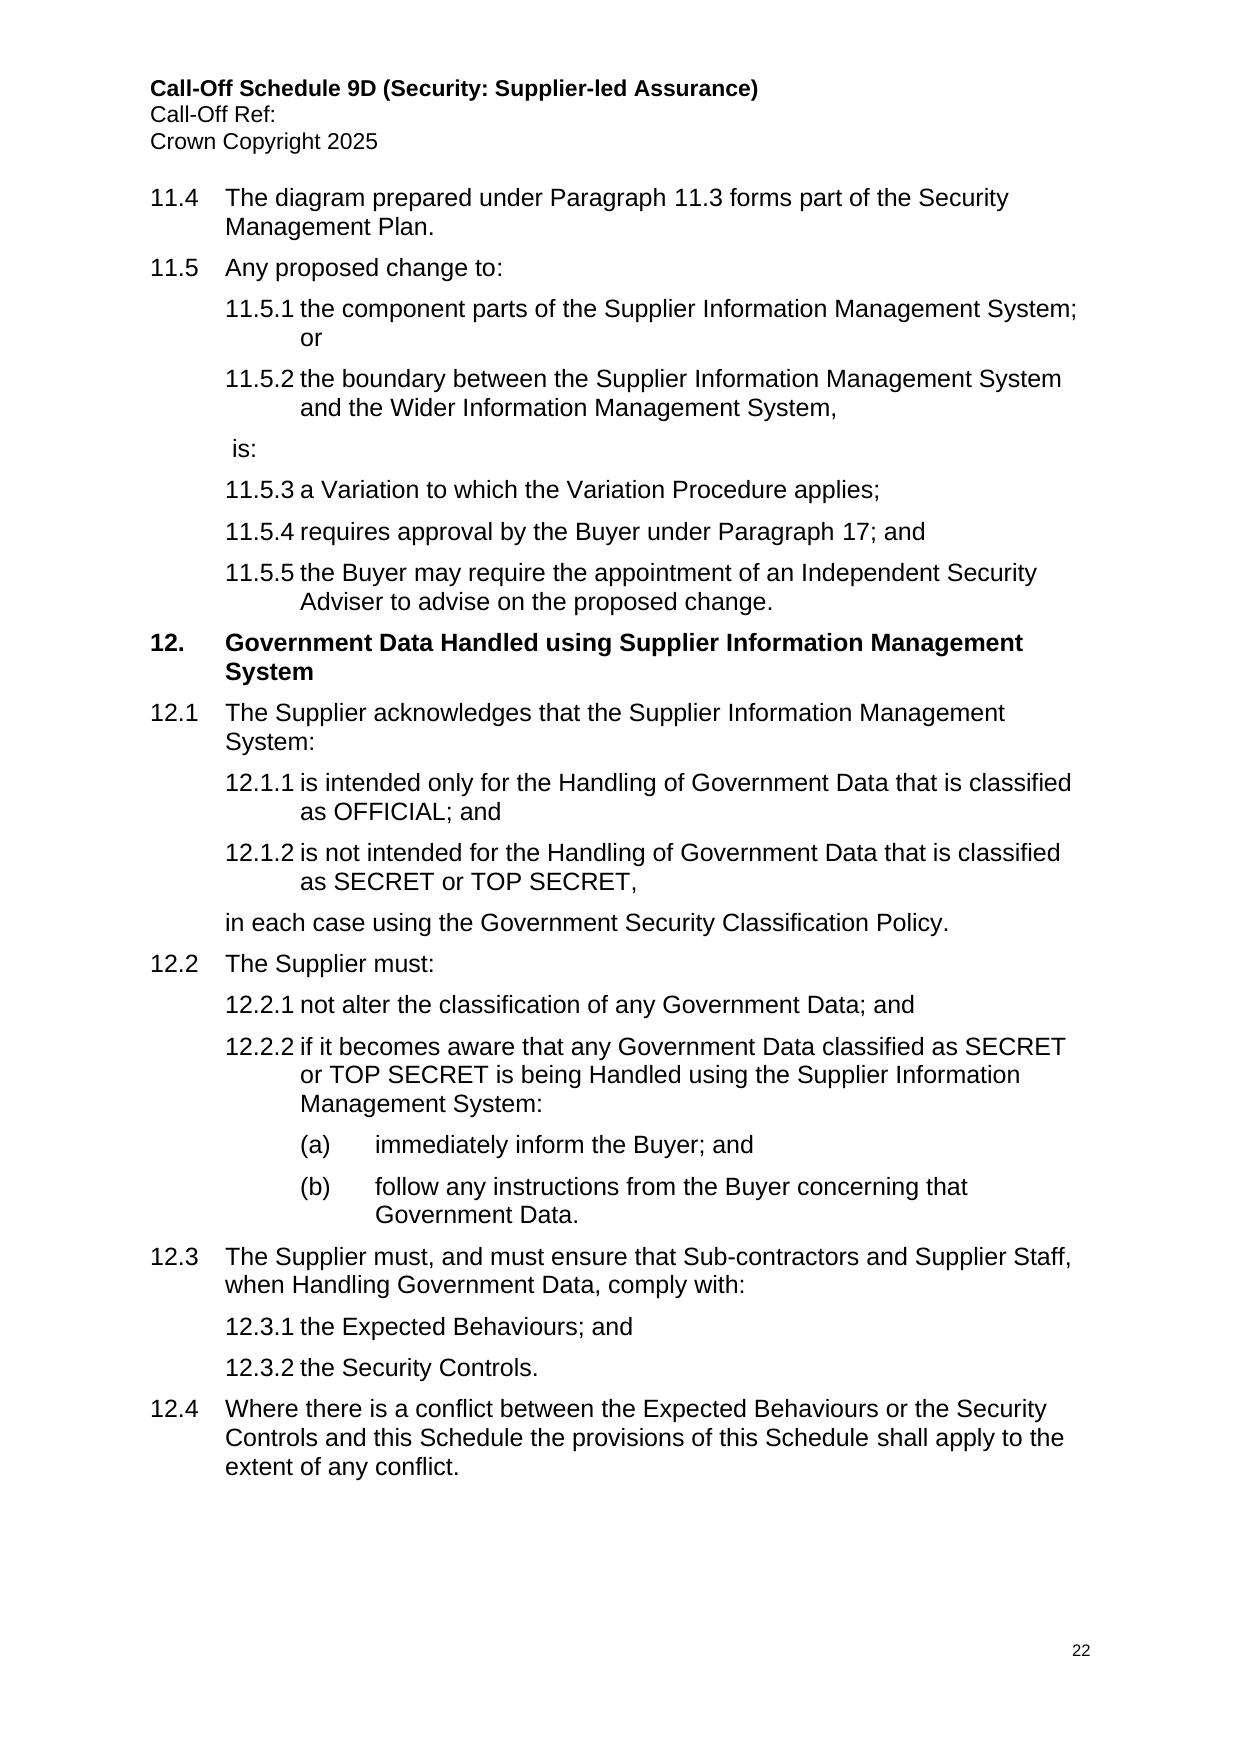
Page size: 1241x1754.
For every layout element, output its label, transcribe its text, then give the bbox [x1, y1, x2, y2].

subtitle follow any instructions from the Buyer concerning that Government Data. [300, 1172, 1090, 1229]
subtitle The diagram prepared under Paragraph 11.3 forms part of the Security Management Plan. [150, 183, 1090, 240]
subtitle the boundary between the Supplier Information Management System and the Wider Information Management System, [225, 364, 1090, 422]
subtitle the Buyer may require the appointment of an Independent Security Adviser to advise on the proposed change. [225, 558, 1090, 615]
subtitle is intended only for the Handling of Government Data that is classified as OFFICIAL; and [225, 768, 1090, 825]
subtitle is not intended for the Handling of Government Data that is classified as SECRET or TOP SECRET, [225, 838, 1090, 895]
subtitle The Supplier acknowledges that the Supplier Information Management System: [150, 698, 1090, 755]
subtitle Where there is a conflict between the Expected Behaviours or the Security Controls and this Schedule the provisions of this Schedule shall apply to the extent of any conflict. [150, 1394, 1090, 1480]
subtitle if it becomes aware that any Government Data classified as SECRET or TOP SECRET is being Handled using the Supplier Information Management System: [225, 1032, 1090, 1118]
subtitle immediately inform the Buyer; and [300, 1130, 1090, 1159]
subtitle requires approval by the Buyer under Paragraph 17; and [225, 517, 1090, 545]
subtitle is: [225, 434, 1090, 463]
subtitle the Security Controls. [225, 1353, 1090, 1382]
subtitle The Supplier must, and must ensure that Sub-contractors and Supplier Staff, when Handling Government Data, comply with: [150, 1242, 1090, 1299]
subtitle the component parts of the Supplier Information Management System; or [225, 294, 1090, 352]
subtitle in each case using the Government Security Classification Policy. [225, 908, 1090, 937]
subtitle Any proposed change to: [150, 253, 1090, 282]
subtitle a Variation to which the Variation Procedure applies; [225, 475, 1090, 504]
subtitle the Expected Behaviours; and [225, 1312, 1090, 1340]
subtitle not alter the classification of any Government Data; and [225, 990, 1090, 1019]
subtitle The Supplier must: [150, 949, 1090, 978]
subtitle Government Data Handled using Supplier Information Management System [150, 628, 1090, 685]
